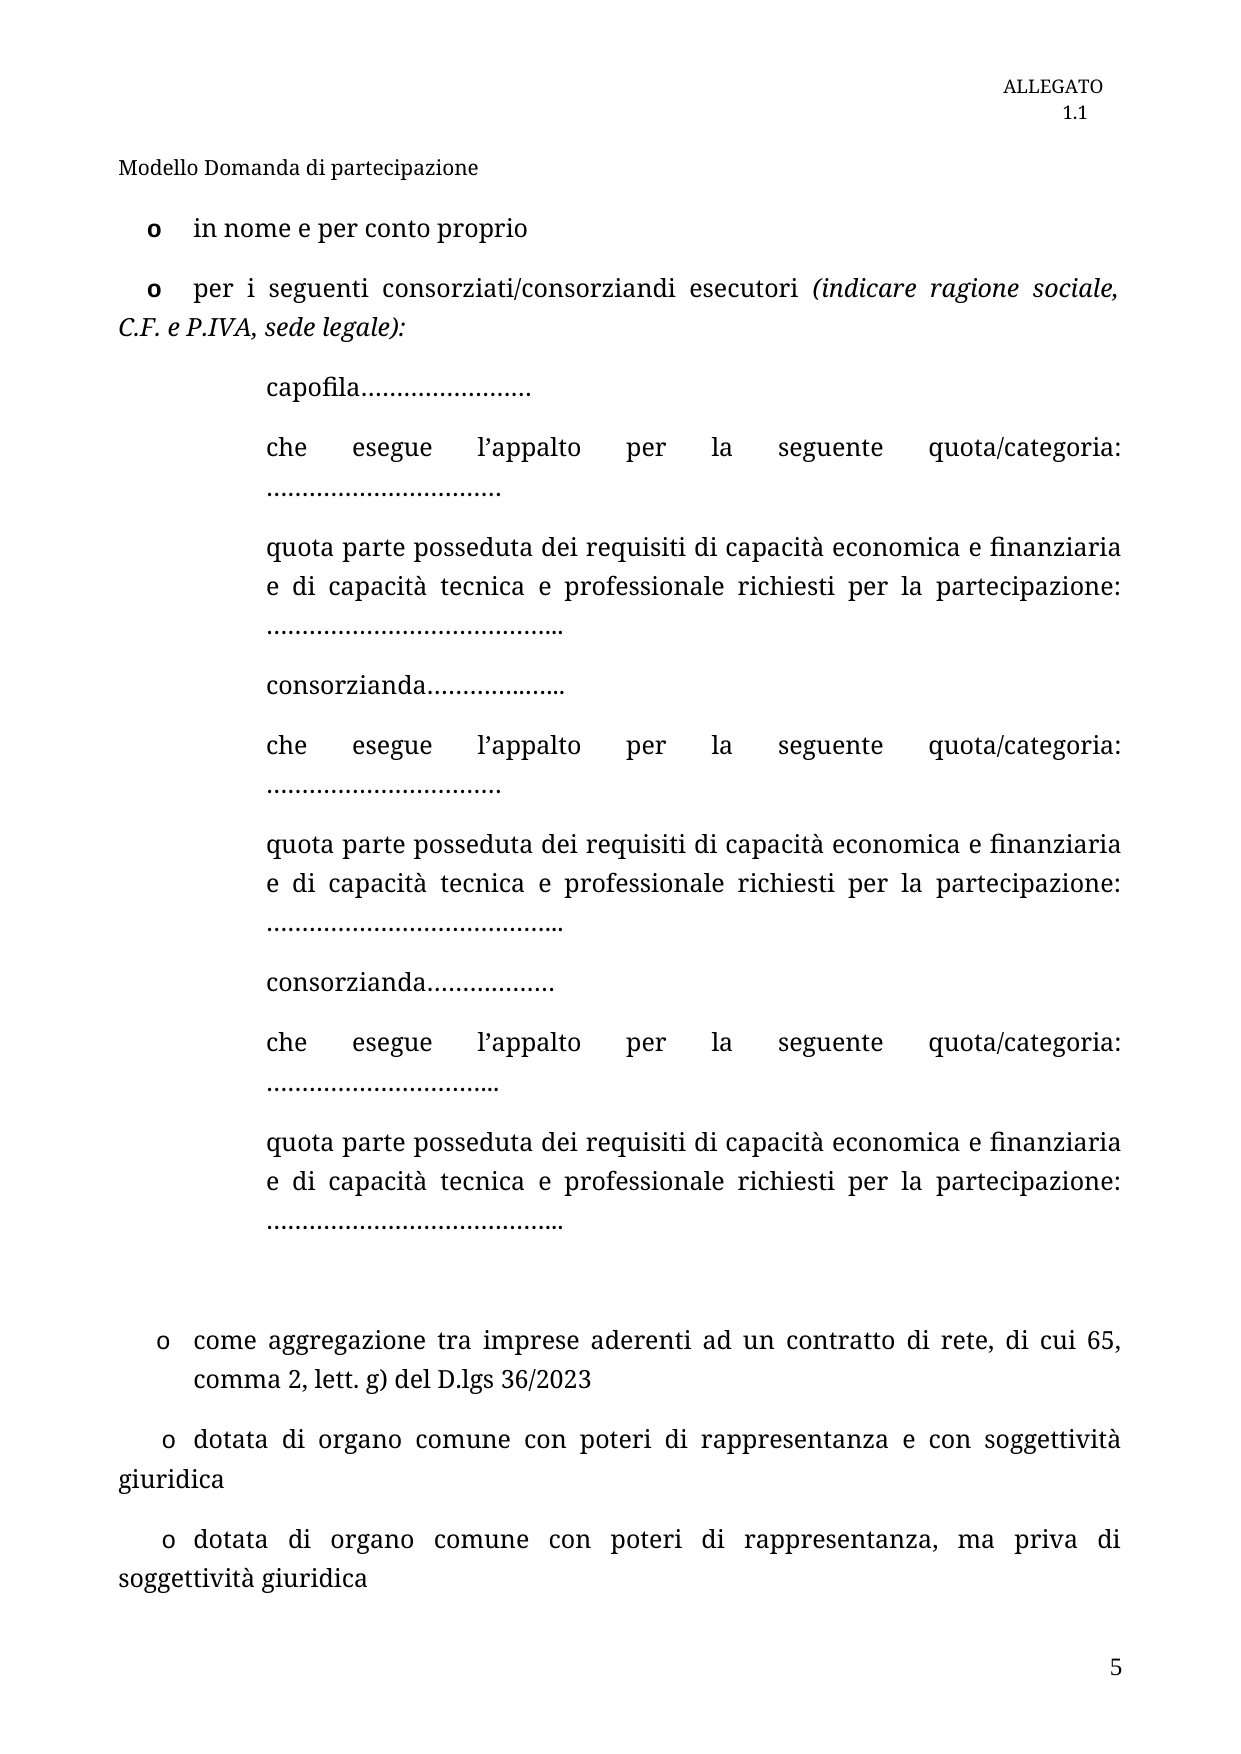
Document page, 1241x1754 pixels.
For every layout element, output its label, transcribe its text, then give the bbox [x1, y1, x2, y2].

list in nome e per conto proprio [118, 210, 1122, 245]
text quota parte posseduta dei requisiti di capacità economica e finanziaria e di capacità tecnica e professionale richiesti per la partecipazione:…………………………………... [266, 1124, 1122, 1237]
list dotata di organo comune con poteri di rappresentanza, ma priva di soggettività giuridica [118, 1521, 1122, 1595]
text che esegue l’appalto per la seguente quota/categoria:…………………………… [266, 430, 1122, 503]
text capofila…………………… [266, 370, 1122, 404]
text quota parte posseduta dei requisiti di capacità economica e finanziaria e di capacità tecnica e professionale richiesti per la partecipazione:…………………………………... [266, 827, 1122, 939]
list dotata di organo comune con poteri di rappresentanza e con soggettività giuridica [118, 1422, 1122, 1495]
text che esegue l’appalto per la seguente quota/categoria:…………………………... [266, 1025, 1122, 1098]
text consorzianda……………… [266, 965, 1122, 999]
text che esegue l’appalto per la seguente quota/categoria:…………………………… [266, 727, 1122, 801]
text quota parte posseduta dei requisiti di capacità economica e finanziaria e di capacità tecnica e professionale richiesti per la partecipazione:…………………………………... [266, 529, 1122, 642]
text consorzianda…………..…... [266, 667, 1122, 702]
list per i seguenti consorziati/consorziandi esecutori (indicare ragione sociale, C.F. e P.IVA, sede legale): [118, 271, 1122, 344]
list come aggregazione tra imprese aderenti ad un contratto di rete, di cui 65, comma 2, lett. g) del D.lgs 36/2023 [156, 1322, 1122, 1396]
